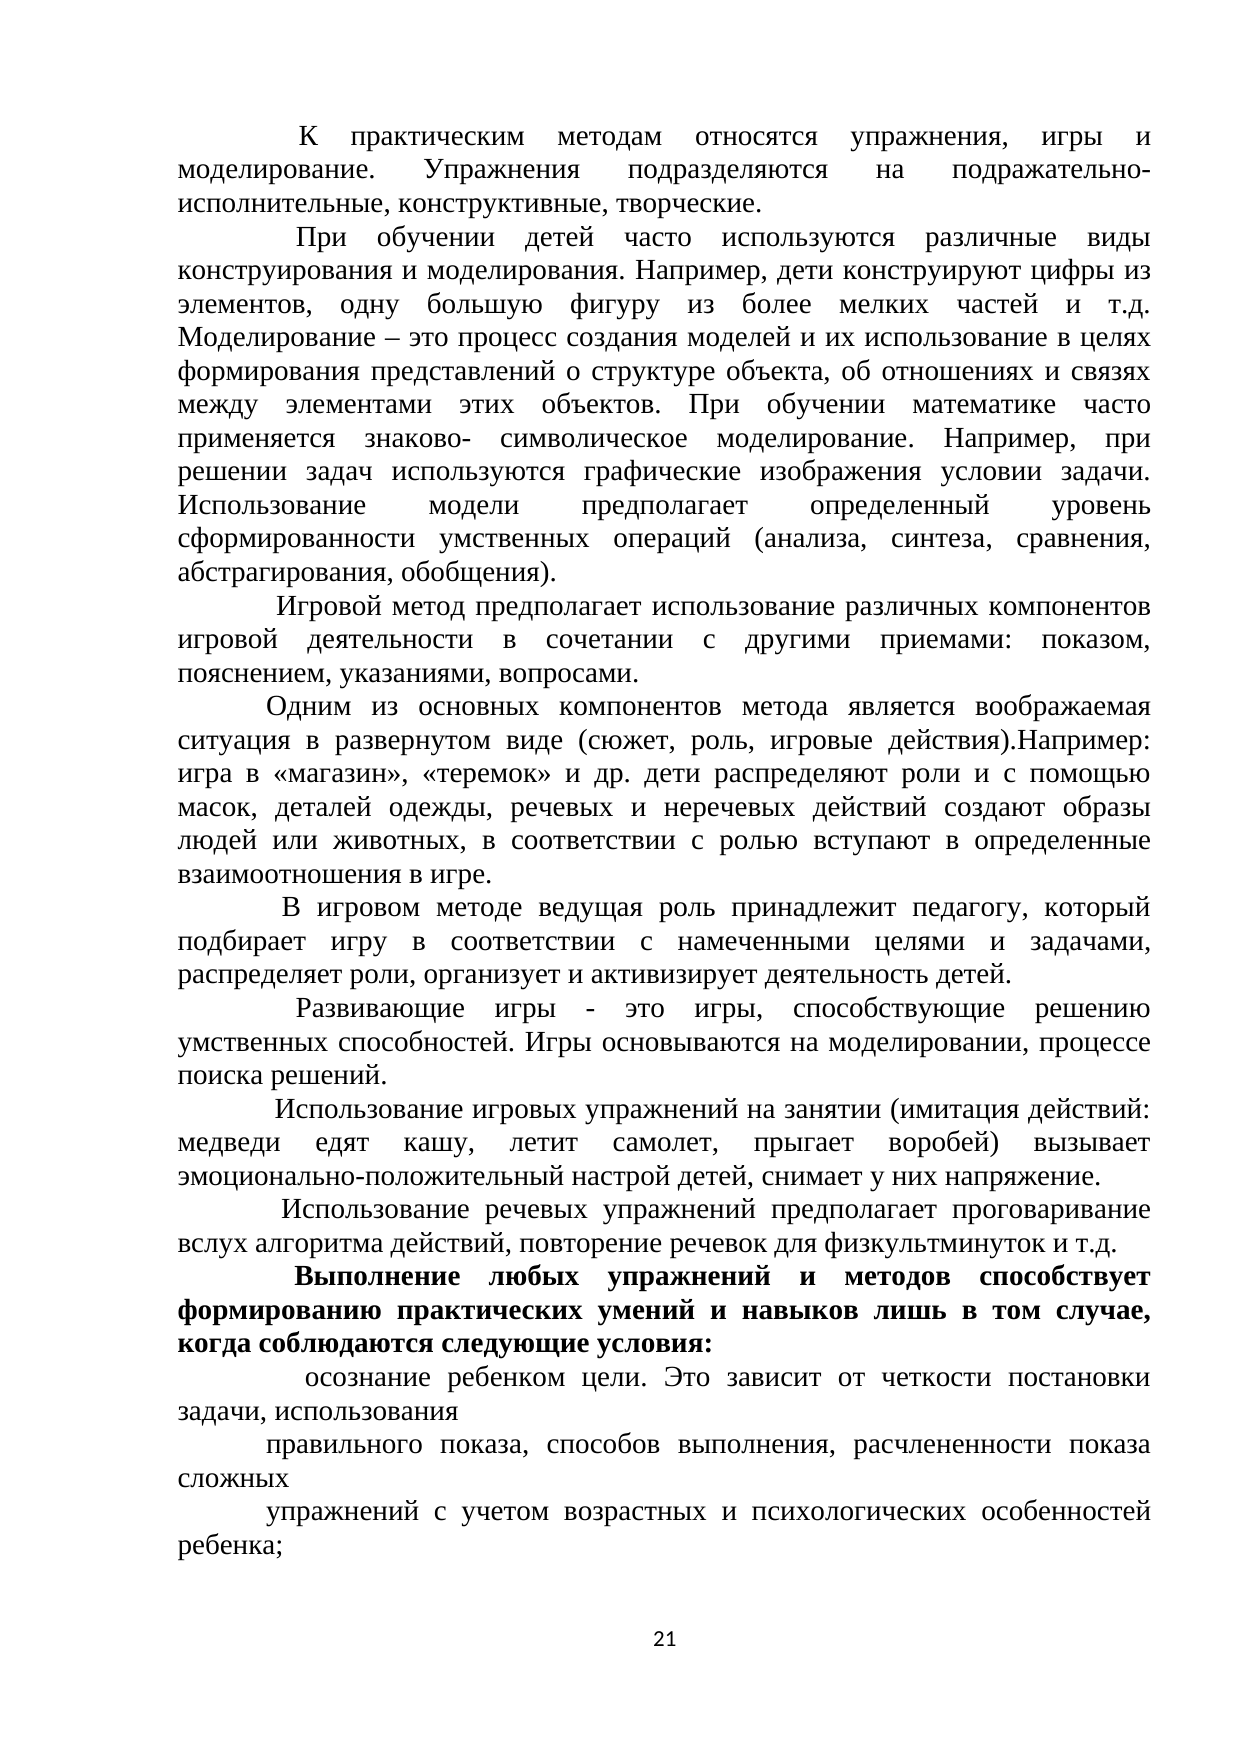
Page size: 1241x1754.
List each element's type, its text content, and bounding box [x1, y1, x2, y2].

text  осознание ребенком цели. Это зависит от четкости постановки задачи, использования [177, 1359, 1152, 1426]
text Одним из основных компонентов метода является воображаемая ситуация в развернутом виде (сюжет, роль, игровые действия).Например: игра в «магазин», «теремок» и др. дети распределяют роли и с помощью масок, деталей одежды, речевых и неречевых действий создают образы людей или животных, в соответствии с ролью вступают в определенные взаимоотношения в игре. [177, 688, 1152, 889]
text упражнений с учетом возрастных и психологических особенностей ребенка; [177, 1493, 1152, 1560]
text В игровом методе ведущая роль принадлежит педагогу, который подбирает игру в соответствии с намеченными целями и задачами, распределяет роли, организует и активизирует деятельность детей. [177, 889, 1152, 990]
text Использование речевых упражнений предполагает проговаривание вслух алгоритма действий, повторение речевок для физкультминуток и т.д. [177, 1191, 1152, 1258]
text Развивающие игры - это игры, способствующие решению умственных способностей. Игры основываются на моделировании, процессе поиска решений. [177, 990, 1152, 1091]
text К практическим методам относятся упражнения, игры и моделирование. Упражнения подразделяются на подражательно-исполнительные, конструктивные, творческие. [177, 118, 1152, 219]
text правильного показа, способов выполнения, расчлененности показа сложных [177, 1426, 1152, 1493]
text Игровой метод предполагает использование различных компонентов игровой деятельности в сочетании с другими приемами: показом, пояснением, указаниями, вопросами. [177, 588, 1152, 688]
text Выполнение любых упражнений и методов способствует формированию практических умений и навыков лишь в том случае, когда соблюдаются следующие условия: [177, 1258, 1152, 1359]
text Использование игровых упражнений на занятии (имитация действий: медведи едят кашу, летит самолет, прыгает воробей) вызывает эмоционально-положительный настрой детей, снимает у них напряжение. [177, 1091, 1152, 1191]
text При обучении детей часто используются различные виды конструирования и моделирования. Например, дети конструируют цифры из элементов, одну большую фигуру из более мелких частей и т.д. Моделирование – это процесс создания моделей и их использование в целях формирования представлений о структуре объекта, об отношениях и связях между элементами этих объектов. При обучении математике часто применяется знаково- символическое моделирование. Например, при решении задач используются графические изображения условии задачи. Использование модели предполагает определенный уровень сформированности умственных операций (анализа, синтеза, сравнения, абстрагирования, обобщения). [177, 219, 1152, 588]
